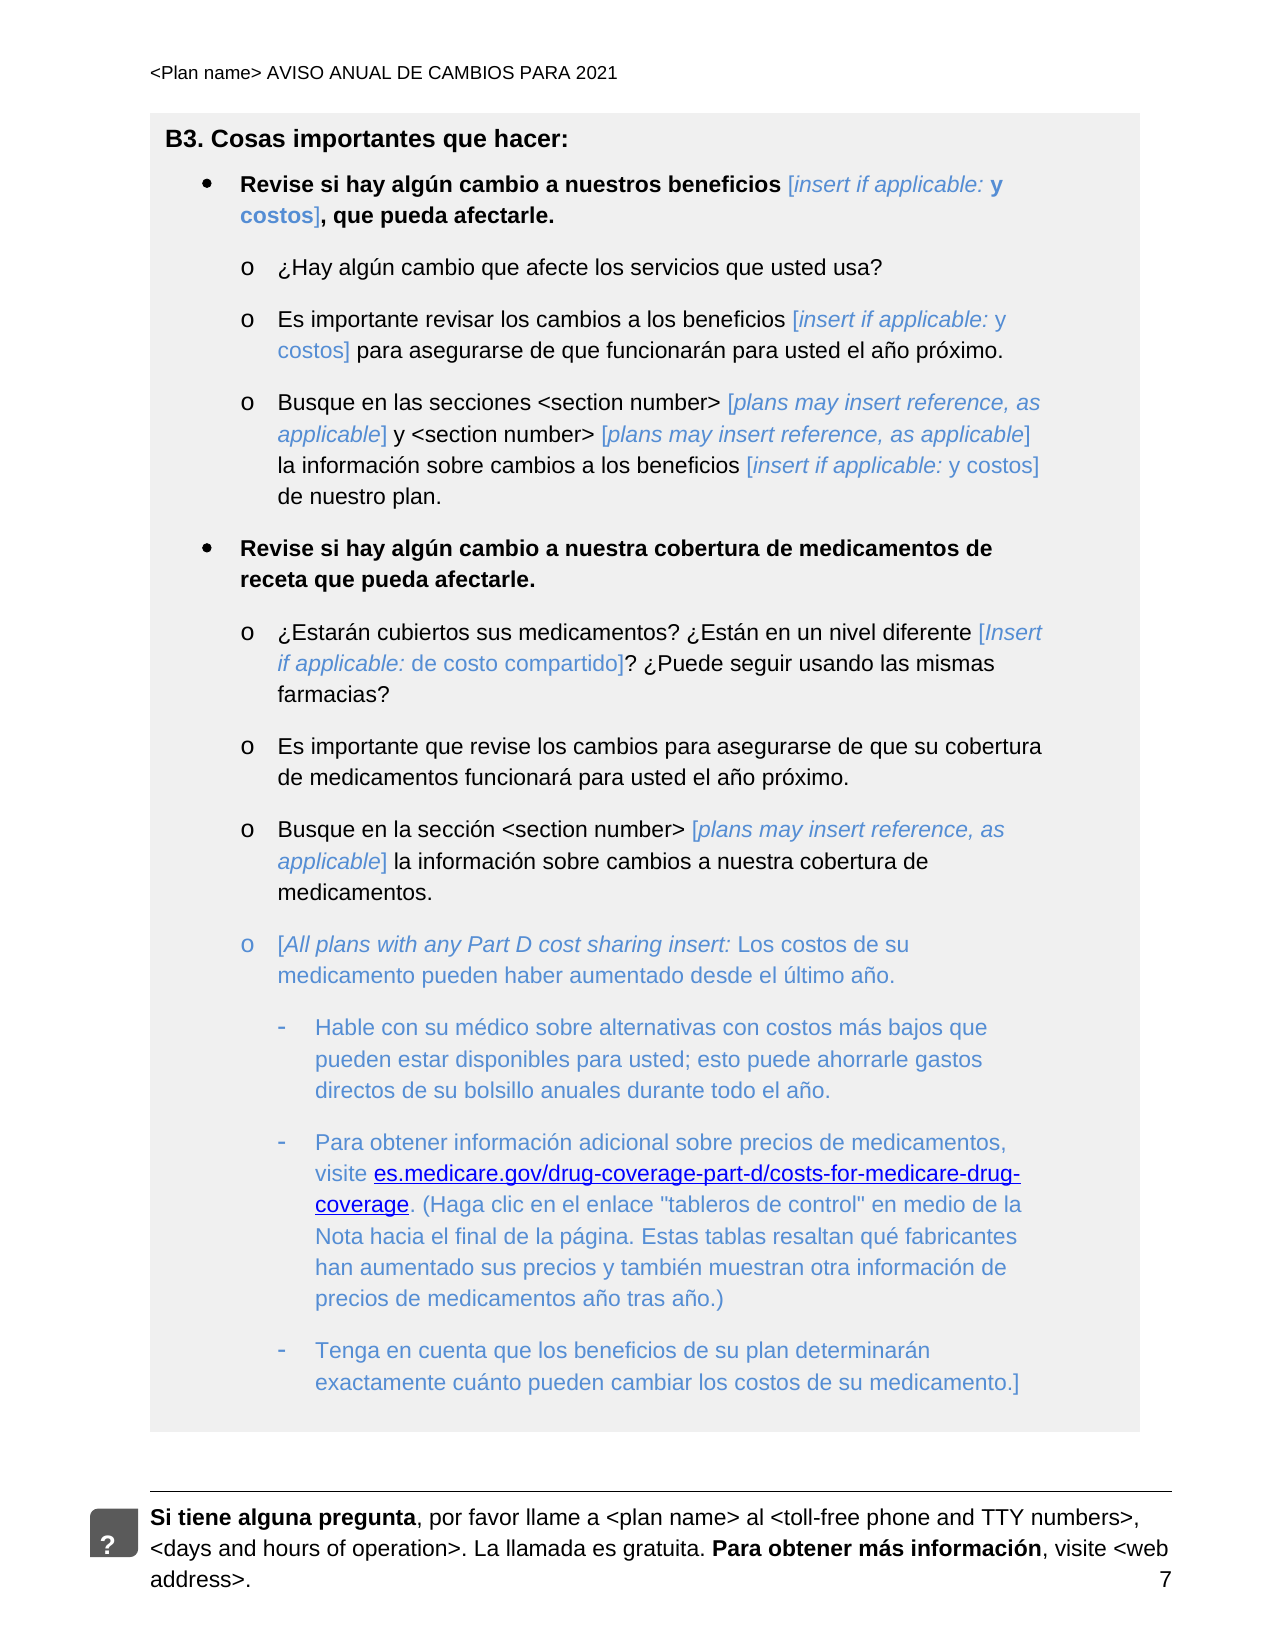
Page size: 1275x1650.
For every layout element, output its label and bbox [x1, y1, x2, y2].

table_cell [150, 113, 1140, 1432]
